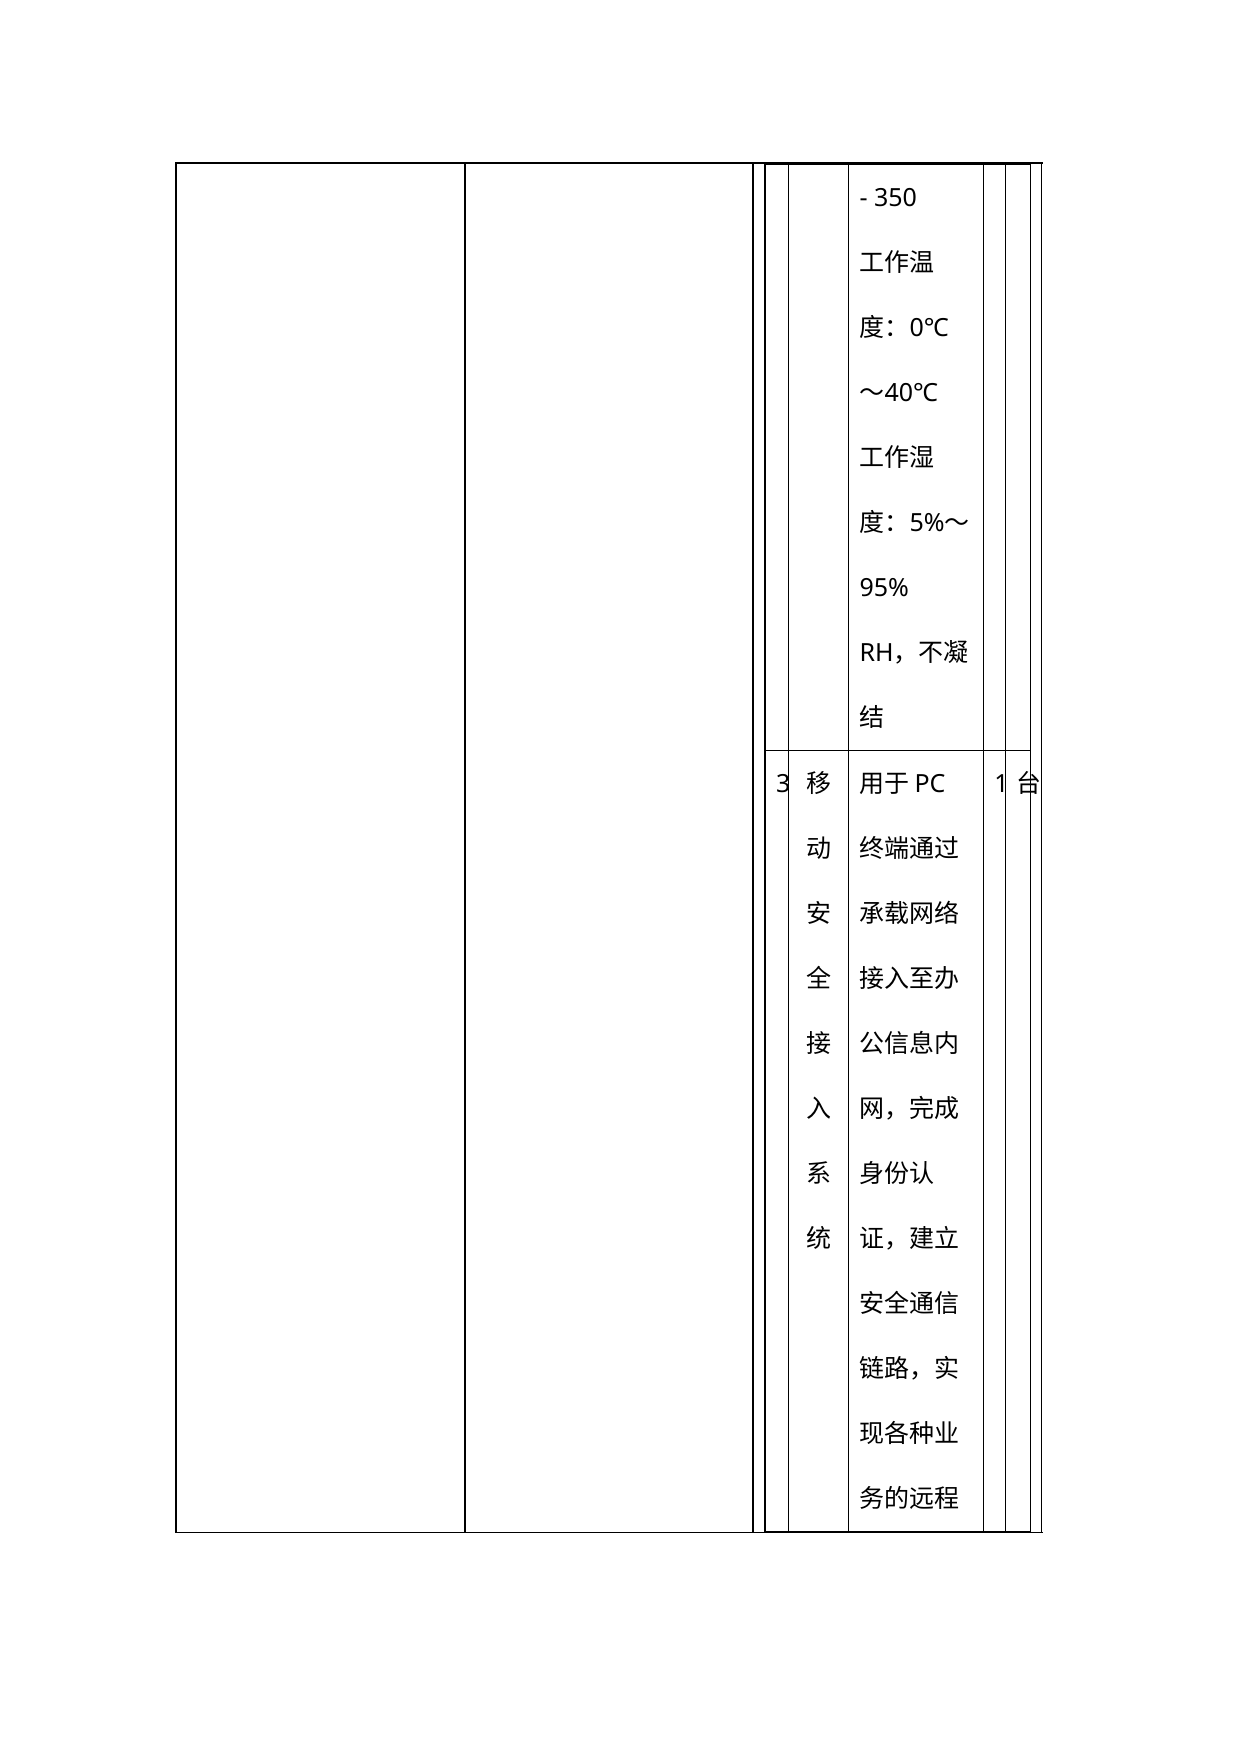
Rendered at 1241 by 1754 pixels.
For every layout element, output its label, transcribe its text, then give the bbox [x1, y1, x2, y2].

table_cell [754, 164, 764, 1532]
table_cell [789, 165, 848, 750]
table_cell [766, 165, 788, 750]
table_cell [466, 164, 752, 1532]
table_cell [1031, 164, 1041, 1532]
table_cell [789, 751, 848, 1531]
table_cell 1 [177, 164, 464, 1532]
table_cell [984, 165, 1005, 750]
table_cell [849, 165, 983, 750]
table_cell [766, 751, 788, 1531]
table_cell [1006, 165, 1030, 750]
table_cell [1006, 751, 1030, 1531]
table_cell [849, 751, 983, 1531]
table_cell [984, 751, 1005, 1531]
